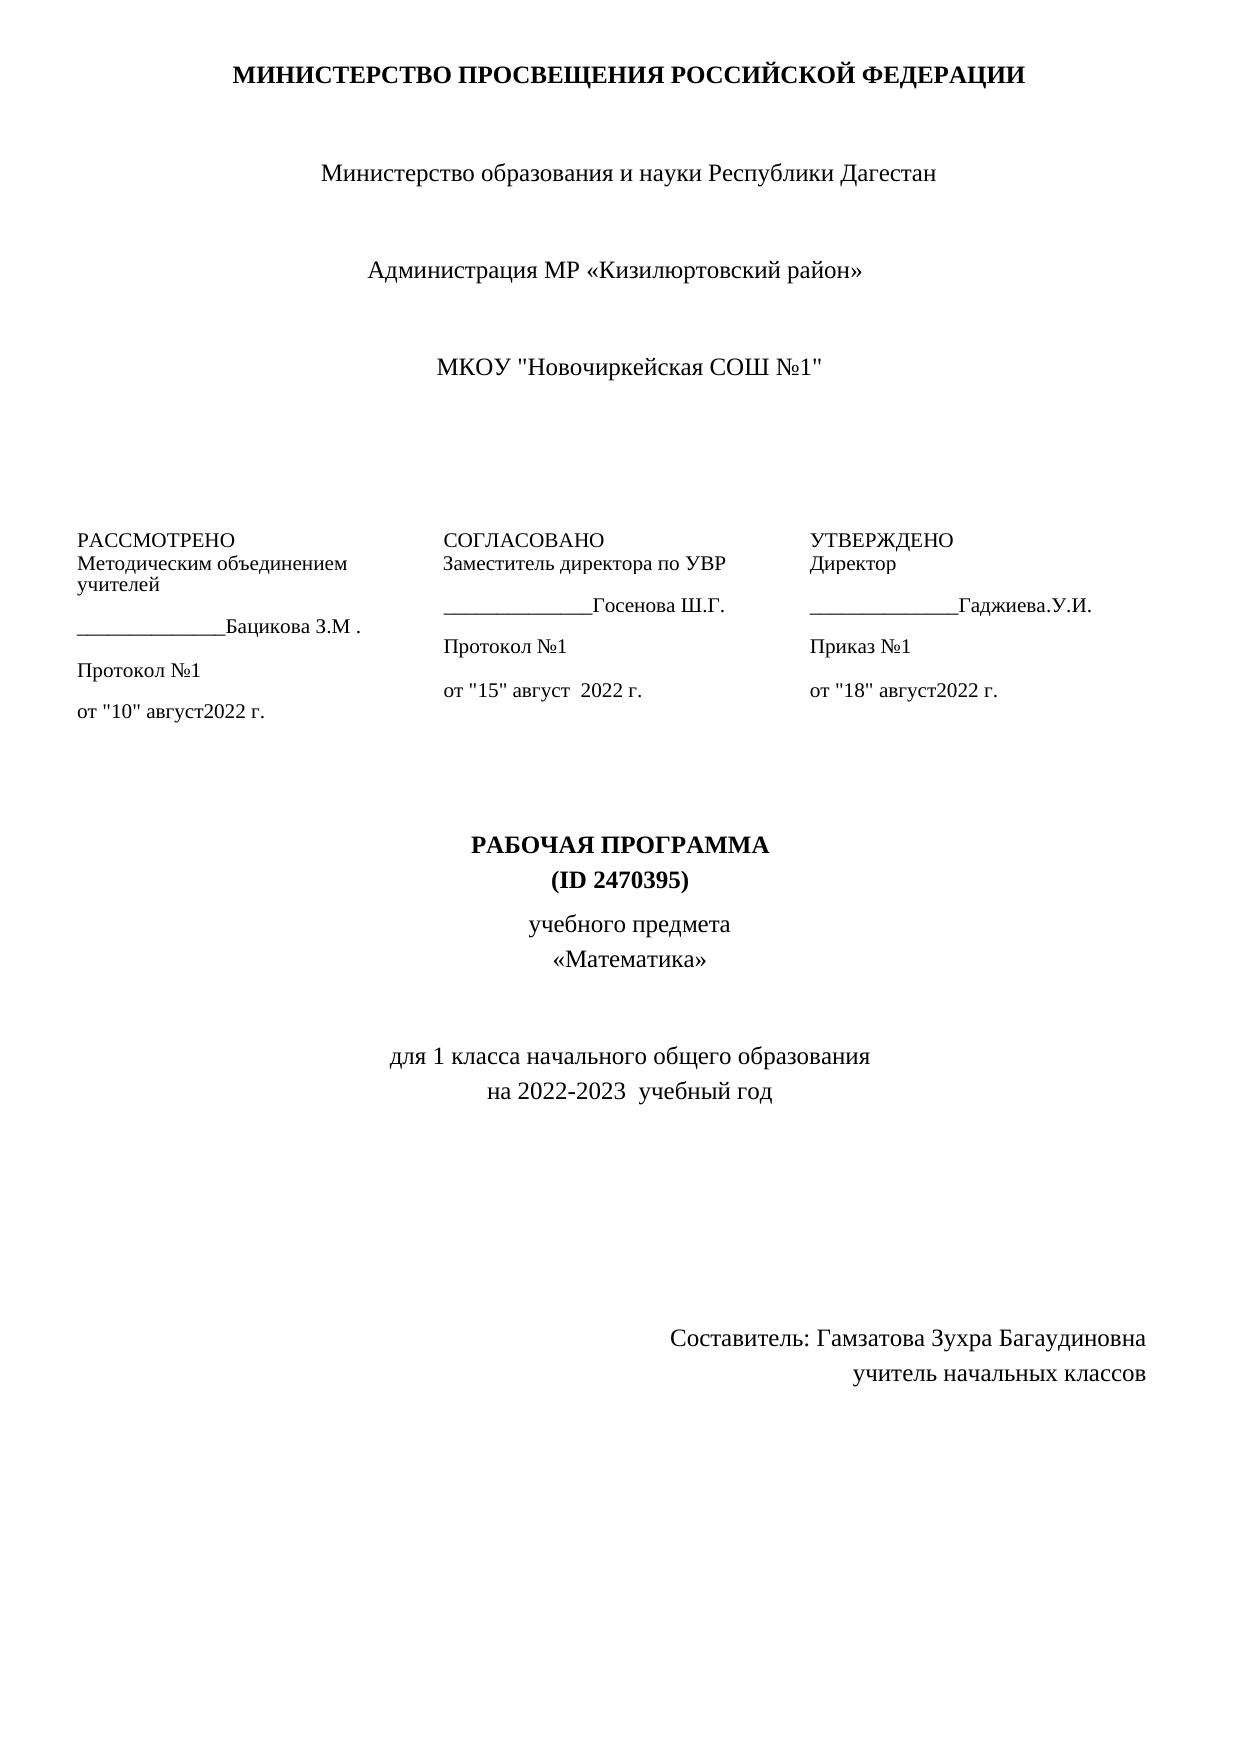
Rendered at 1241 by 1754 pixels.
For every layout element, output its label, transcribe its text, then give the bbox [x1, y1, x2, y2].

table_cell Директор [767, 553, 1119, 573]
table_cell ______________Госенова Ш.Г. [402, 573, 767, 627]
table_cell от "18" август2022 г. [767, 659, 1119, 730]
table_cell Приказ №1 [767, 627, 1119, 659]
table_cell ______________Бацикова З.М . [77, 615, 402, 659]
table_cell ______________Гаджиева.У.И. [767, 573, 1119, 627]
table_cell учителей [77, 573, 402, 615]
text Министерство образования и науки Республики Дагестан [321, 159, 1148, 186]
text Администрация МР «Кизилюртовский район» [77, 256, 862, 283]
table_cell от "10" август2022 г. [77, 690, 402, 730]
table_cell Заместитель директора по УВР [402, 553, 767, 573]
table_header УТВЕРЖДЕНО [767, 524, 1119, 552]
table_header РАССМОТРЕНО [77, 524, 402, 552]
text для 1 класса начального общего образования [77, 1043, 870, 1070]
text РАБОЧАЯ ПРОГРАММА [77, 832, 769, 859]
text Составитель: Гамзатова Зухра Багаудиновна [77, 1324, 1146, 1352]
table_cell Методическим объединением [77, 553, 402, 573]
text (ID 2470395) [77, 866, 689, 894]
text на 2022-2023 учебный год [77, 1077, 772, 1104]
text учитель начальных классов [77, 1359, 1146, 1386]
table_cell Протокол №1 [402, 627, 767, 659]
text МКОУ "Новочиркейская СОШ №1" [77, 353, 822, 381]
table_cell Протокол №1 [77, 659, 402, 690]
text «Математика» [77, 946, 707, 973]
text МИНИСТЕРСТВО ПРОСВЕЩЕНИЯ РОССИЙСКОЙ ФЕДЕРАЦИИ [232, 62, 1148, 89]
text учебного предмета [77, 911, 731, 938]
table_cell от "15" август 2022 г. [402, 659, 767, 730]
table_header СОГЛАСОВАНО [402, 524, 767, 552]
